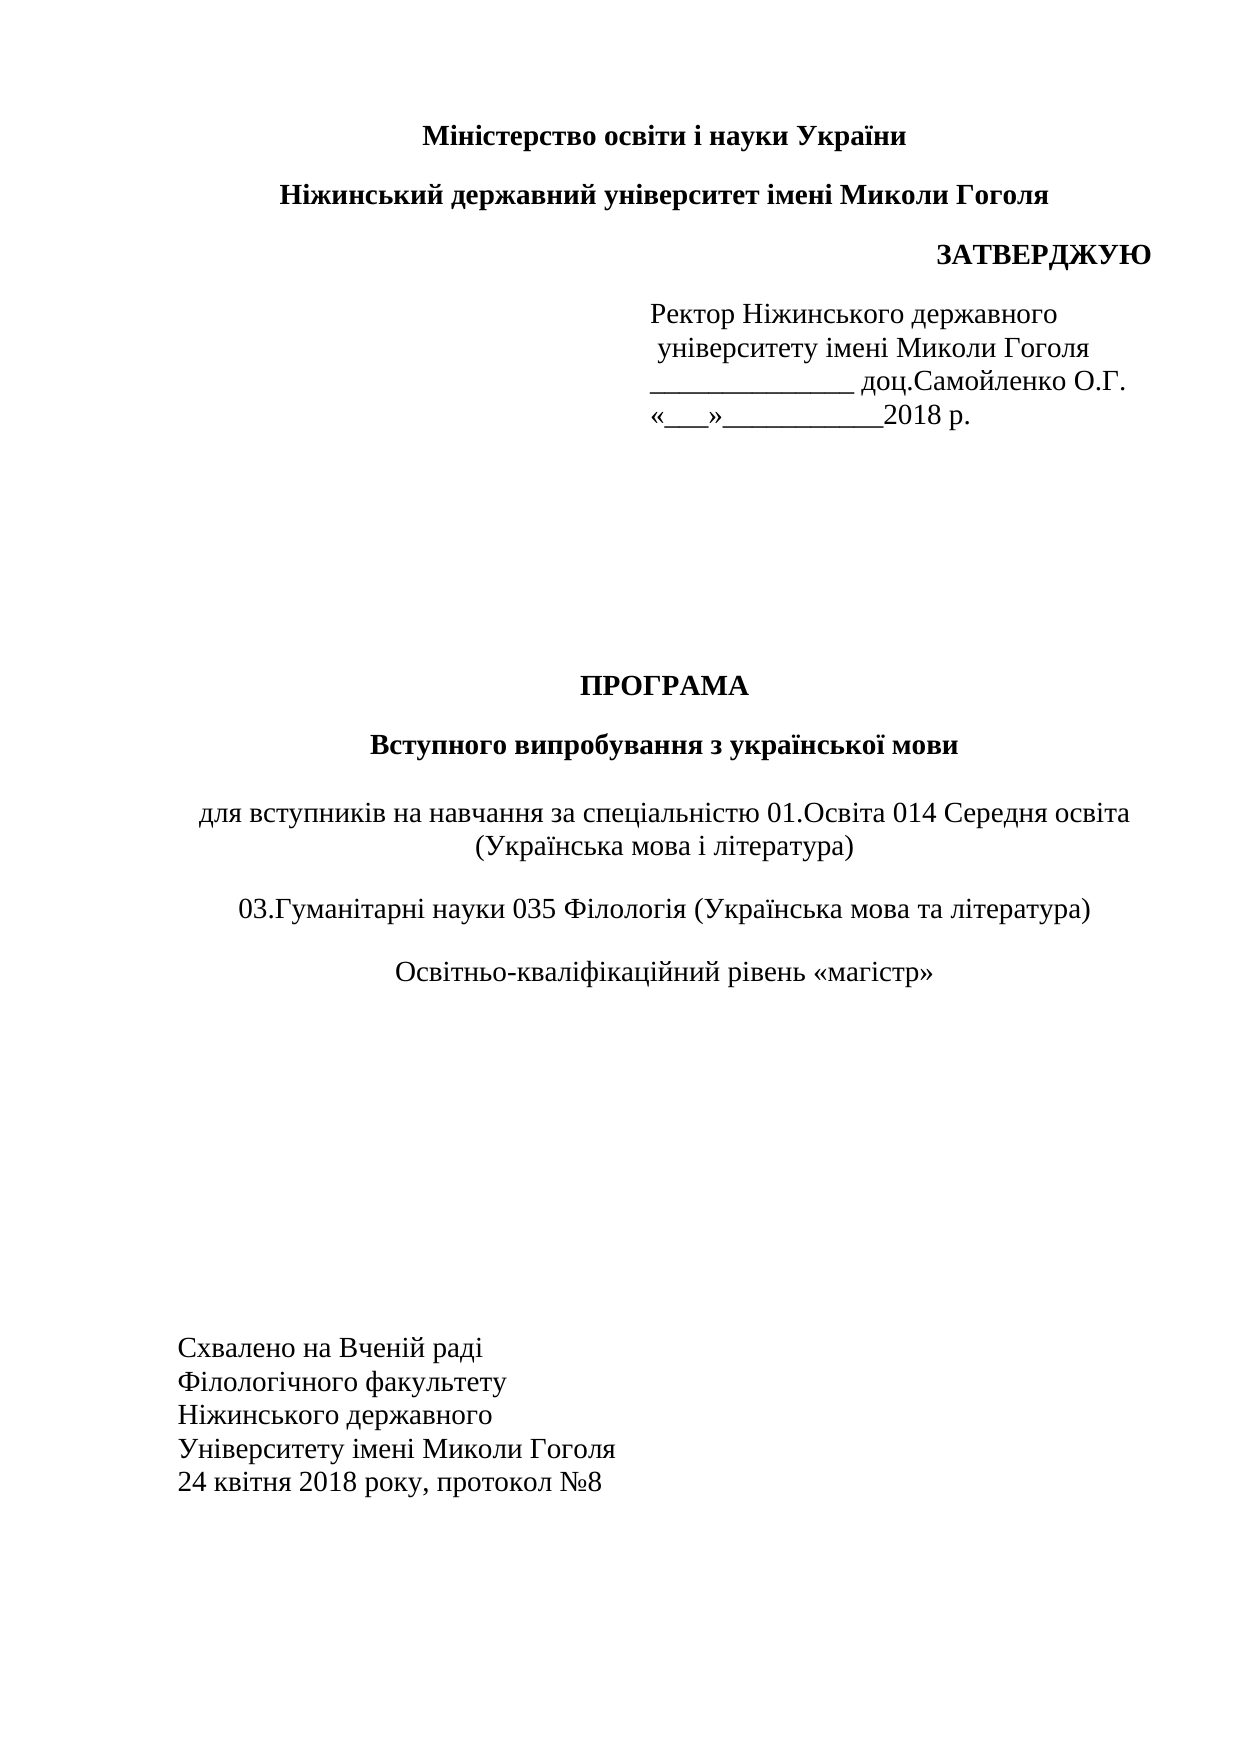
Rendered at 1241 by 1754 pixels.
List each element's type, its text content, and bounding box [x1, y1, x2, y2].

text Схвалено на Вченій раді [177, 1330, 1152, 1364]
text Ректор Ніжинського державного [177, 296, 1152, 330]
text Вступного випробування з української мови [177, 727, 1152, 761]
text університету імені Миколи Гоголя [177, 330, 1152, 363]
text ______________ доц.Самойленко О.Г. [177, 363, 1152, 397]
text Освітньо-кваліфікаційний рівень «магістр» [177, 954, 1152, 987]
text 24 квітня 2018 року, протокол №8 [177, 1464, 1152, 1498]
text 03.Гуманітарні науки 035 Філологія (Українська мова та література) [177, 891, 1152, 925]
text Ніжинський державний університет імені Миколи Гоголя [177, 177, 1152, 211]
text для вступників на навчання за спеціальністю 01.Освіта 014 Середня освіта (Українська мова і література) [177, 795, 1152, 862]
text ПРОГРАМА [177, 668, 1152, 701]
text ЗАТВЕРДЖУЮ [177, 237, 1152, 270]
text «___»___________2018 р. [177, 397, 1152, 430]
text Філологічного факультету [177, 1364, 1152, 1397]
text Міністерство освіти і науки України [177, 118, 1152, 152]
text Університету імені Миколи Гоголя [177, 1431, 1152, 1464]
text Ніжинського державного [177, 1397, 1152, 1431]
